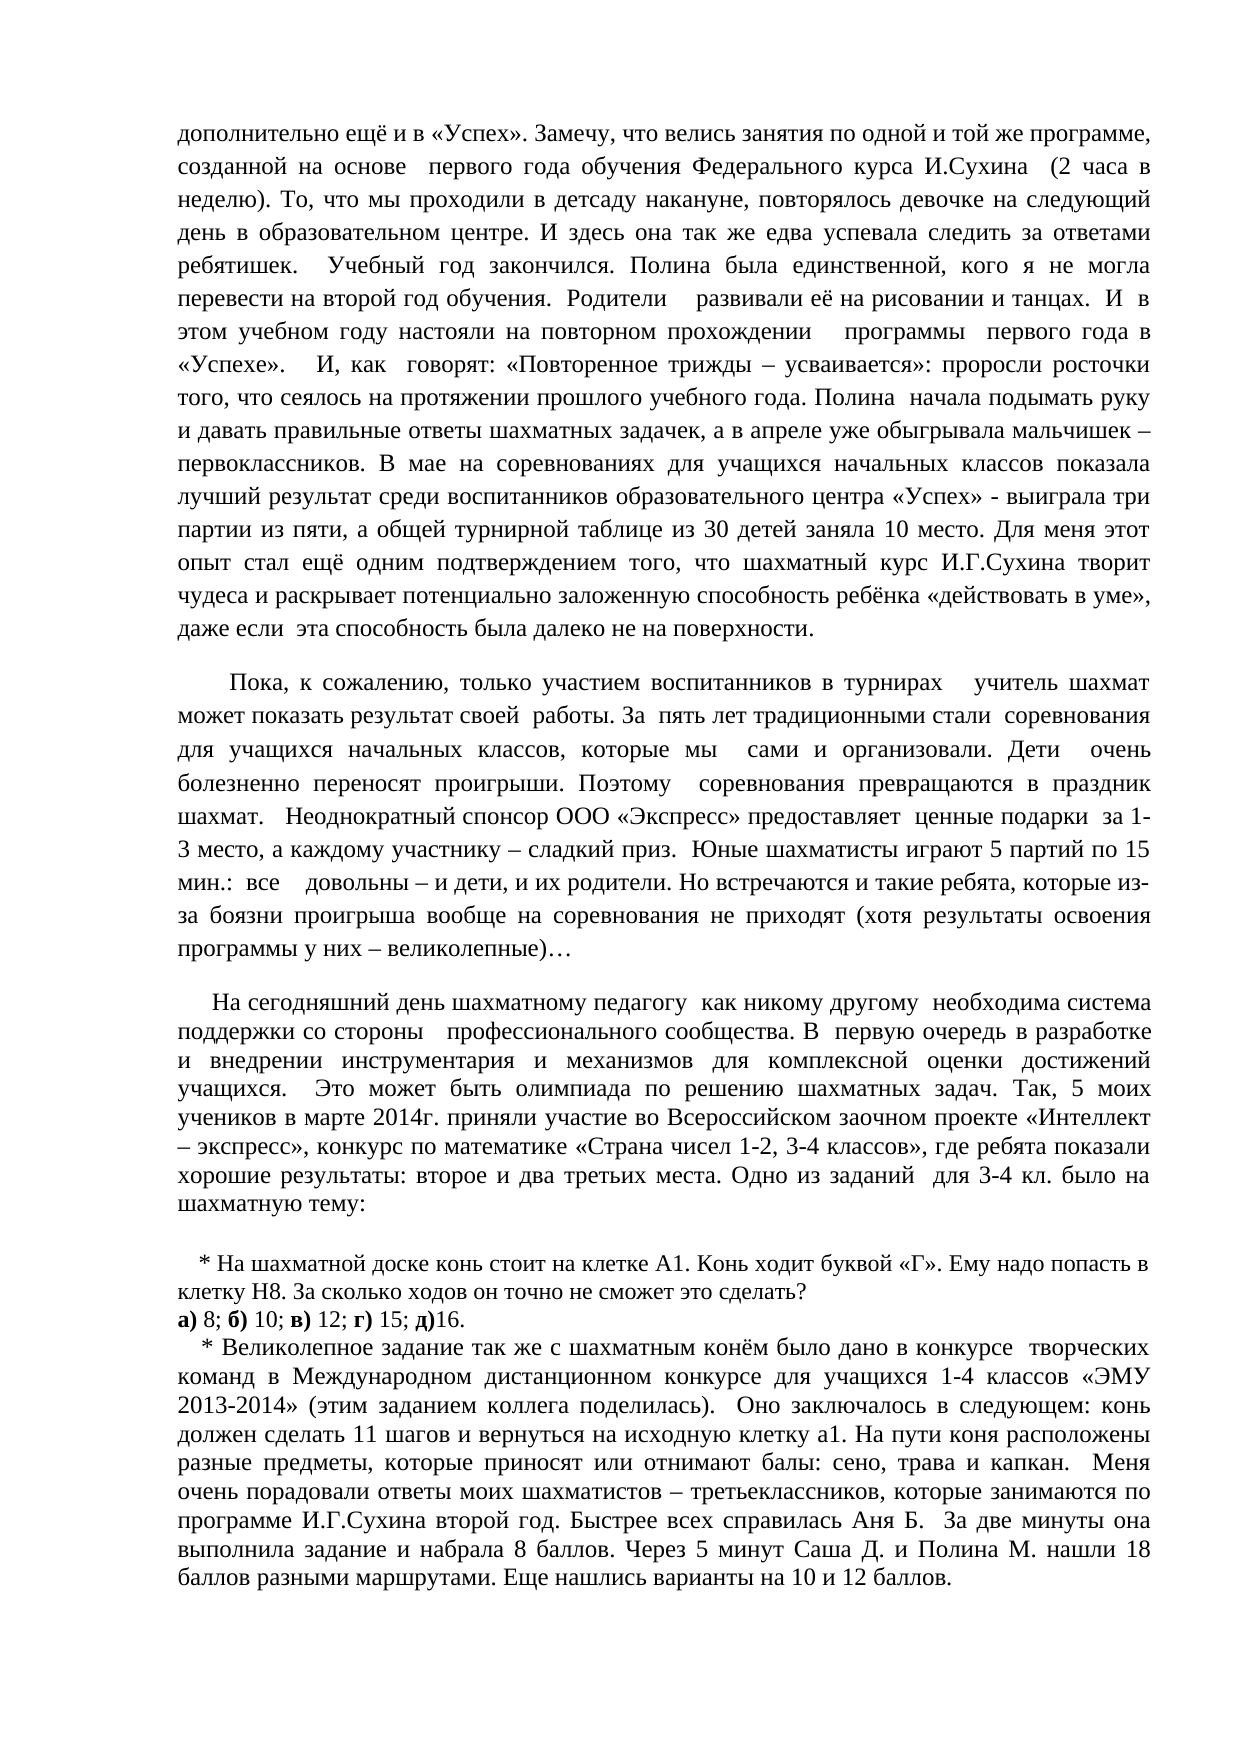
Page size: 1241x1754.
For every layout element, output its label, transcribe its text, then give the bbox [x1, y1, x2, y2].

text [177, 118, 1152, 642]
text * На шахматной доске конь стоит на клетке А1. Конь ходит буквой «Г». Ему надо попасть в клетку Н8. За сколько ходов он точно не сможет это сделать? [177, 1248, 1152, 1305]
text * Великолепное задание так же с шахматным конём было дано в конкурсе творческих команд в Международном дистанционном конкурсе для учащихся 1-4 классов «ЭМУ 2013-2014» (этим заданием коллега поделилась). Оно заключалось в следующем: конь должен сделать 11 шагов и вернуться на исходную клетку а1. На пути коня расположены разные предметы, которые приносят или отнимают балы: сено, трава и капкан. Меня очень порадовали ответы моих шахматистов – третьеклассников, которые занимаются по программе И.Г.Сухина второй год. Быстрее всех справилась Аня Б. За две минуты она выполнила задание и набрала 8 баллов. Через 5 минут Саша Д. и Полина М. нашли 18 баллов разными маршрутами. Еще нашлись варианты на 10 и 12 баллов. [177, 1332, 1152, 1591]
text а) 8; б) 10; в) 12; г) 15; д)16. [177, 1305, 1152, 1332]
text Пока, к сожалению, только участием воспитанников в турнирах учитель шахмат может показать результат своей работы. За пять лет традиционными стали соревнования для учащихся начальных классов, которые мы сами и организовали. Дети очень болезненно переносят проигрыши. Поэтому соревнования превращаются в праздник шахмат. Неоднократный спонсор ООО «Экспресс» предоставляет ценные подарки за 1-3 место, а каждому участнику – сладкий приз. Юные шахматисты играют 5 партий по 15 мин.: все довольны – и дети, и их родители. Но встречаются и такие ребята, которые из-за боязни проигрыша вообще на соревнования не приходят (хотя результаты освоения программы у них – великолепные)… [177, 667, 1152, 962]
text На сегодняшний день шахматному педагогу как никому другому необходима система поддержки со стороны профессионального сообщества. В первую очередь в разработке и внедрении инструментария и механизмов для комплексной оценки достижений учащихся. Это может быть олимпиада по решению шахматных задач. Так, 5 моих учеников в марте 2014г. приняли участие во Всероссийском заочном проекте «Интеллект – экспресс», конкурс по математике «Страна чисел 1-2, 3-4 классов», где ребята показали хорошие результаты: второе и два третьих места. Одно из заданий для 3-4 кл. было на шахматную тему: [177, 987, 1152, 1217]
